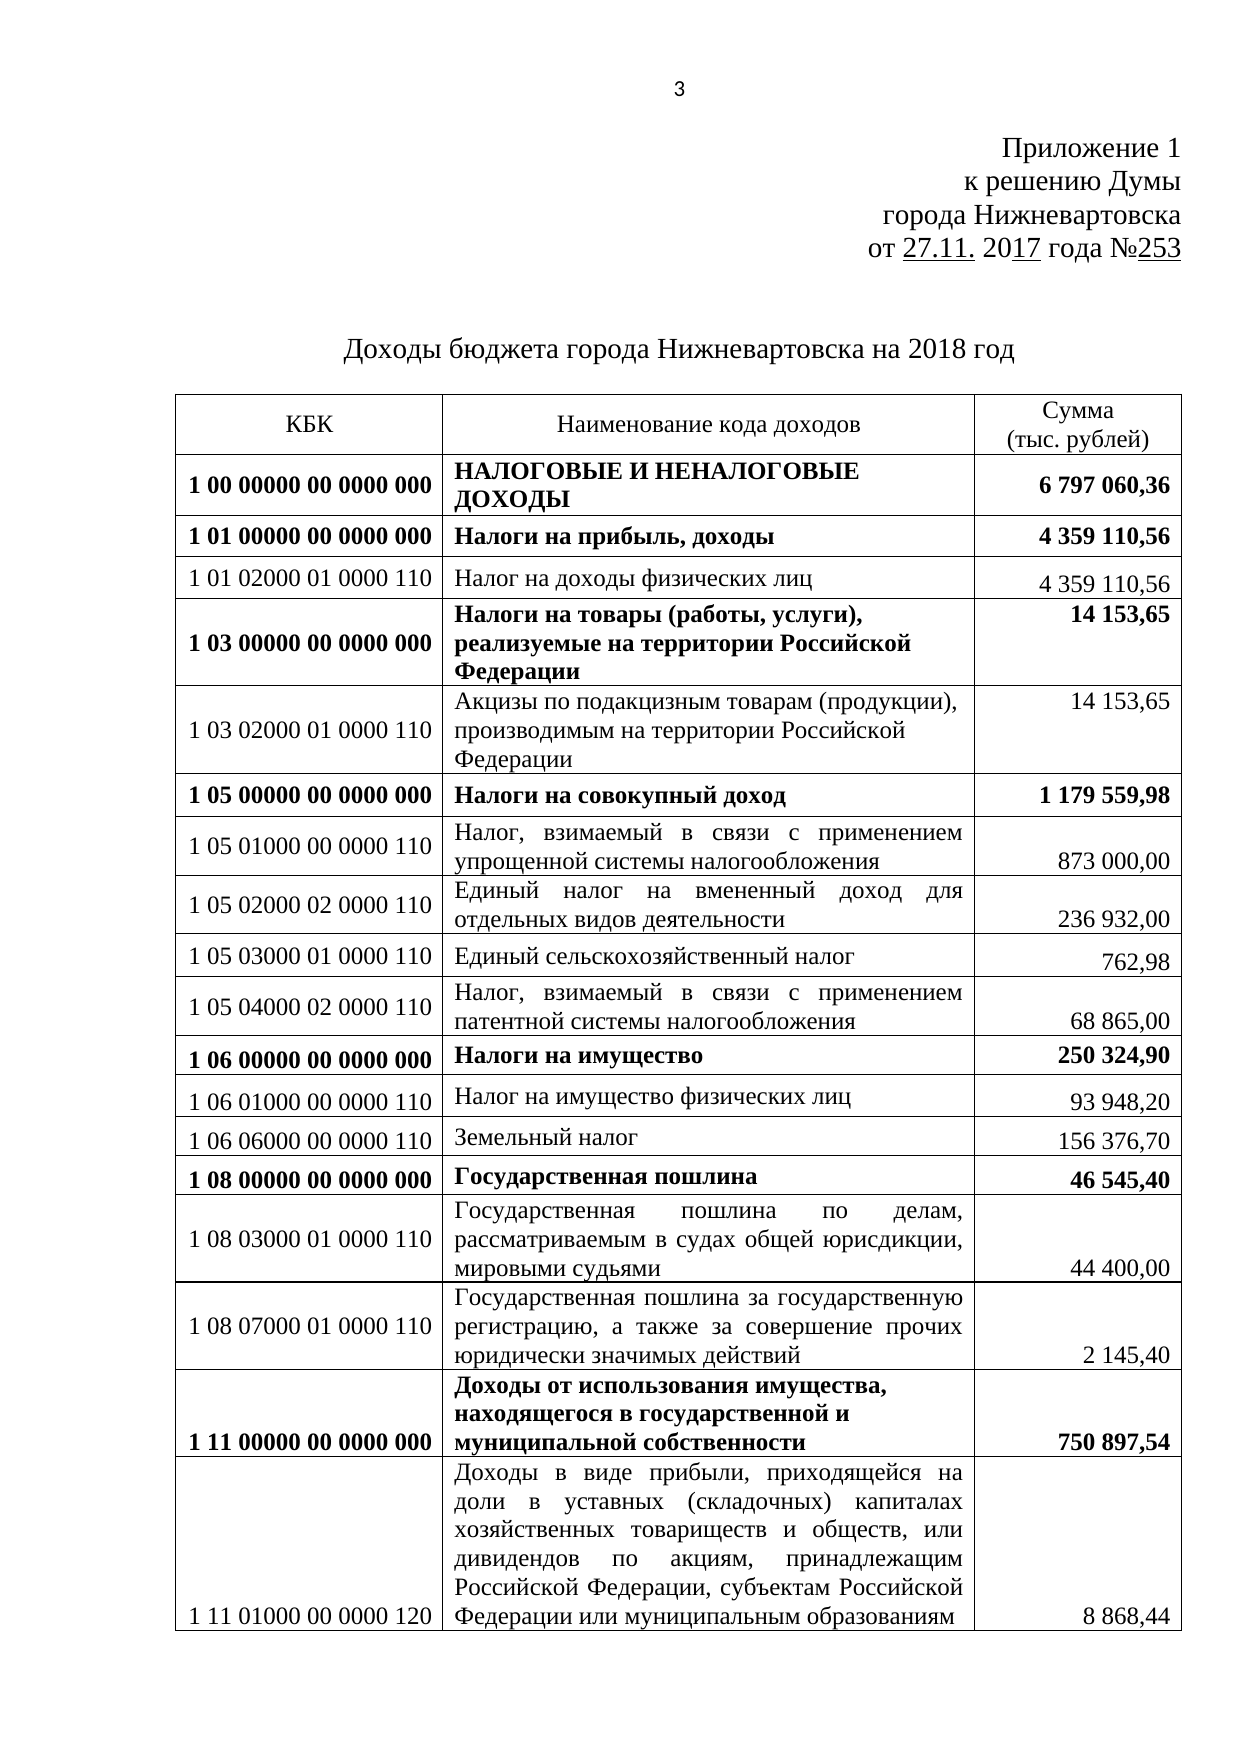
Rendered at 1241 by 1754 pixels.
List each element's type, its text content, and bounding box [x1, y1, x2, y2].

table_cell 1 06 01000 00 0000 110 [176, 1075, 442, 1116]
table_cell 1 06 06000 00 0000 110 [176, 1117, 442, 1155]
table_cell Доходы от использования имущества, находящегося в государственной и муниципальной собственности [443, 1370, 974, 1456]
table_cell 250 324,90 [975, 1036, 1181, 1074]
table_cell Налоги на товары (работы, услуги), реализуемые на территории Российской Федерации [443, 599, 974, 685]
table_cell 873 000,00 [975, 817, 1181, 874]
table_header Наименование кода доходов [443, 395, 974, 453]
text города Нижневартовска [177, 197, 1181, 231]
table_cell Налог, взимаемый в связи с применением упрощенной системы налогообложения [443, 817, 974, 874]
table_cell 6 797 060,36 [975, 455, 1181, 514]
table_cell 1 06 00000 00 0000 000 [176, 1036, 442, 1074]
text к решению Думы [177, 163, 1181, 197]
table_cell Государственная пошлина [443, 1156, 974, 1194]
text от 27.11. 2017 года №253 [177, 231, 1181, 264]
table_cell 1 05 04000 02 0000 110 [176, 977, 442, 1035]
table_cell 1 05 01000 00 0000 110 [176, 817, 442, 874]
table_header КБК [176, 395, 442, 453]
table_cell Налоги на имущество [443, 1036, 974, 1074]
table_cell 1 08 07000 01 0000 110 [176, 1283, 442, 1369]
table_cell 1 08 03000 01 0000 110 [176, 1195, 442, 1281]
table_cell 1 11 01000 00 0000 120 [176, 1457, 442, 1629]
table_cell 68 865,00 [975, 977, 1181, 1035]
table_cell 46 545,40 [975, 1156, 1181, 1194]
table_cell 14 153,65 [975, 599, 1181, 685]
table_cell Акцизы по подакцизным товарам (продукции), производимым на территории Российской Федерации [443, 686, 974, 772]
table_cell 93 948,20 [975, 1075, 1181, 1116]
text Приложение 1 [177, 130, 1181, 163]
table_cell 1 03 00000 00 0000 000 [176, 599, 442, 685]
table_cell Налог на имущество физических лиц [443, 1075, 974, 1116]
table_cell 1 05 03000 01 0000 110 [176, 934, 442, 976]
table_cell Налоги на совокупный доход [443, 774, 974, 816]
table_cell 44 400,00 [975, 1195, 1181, 1281]
table_cell 1 05 00000 00 0000 000 [176, 774, 442, 816]
table_cell Единый сельскохозяйственный налог [443, 934, 974, 976]
table_cell Государственная пошлина за государственную регистрацию, а также за совершение прочих юридически значимых действий [443, 1283, 974, 1369]
table_cell 1 01 00000 00 0000 000 [176, 516, 442, 556]
table_cell 236 932,00 [975, 876, 1181, 933]
table_cell 4 359 110,56 [975, 557, 1181, 598]
table_cell 750 897,54 [975, 1370, 1181, 1456]
table_cell 8 868,44 [975, 1457, 1181, 1629]
table_cell Налог на доходы физических лиц [443, 557, 974, 598]
table_cell Государственная пошлина по делам, рассматриваемым в судах общей юрисдикции, мировыми судьями [443, 1195, 974, 1281]
table_cell 762,98 [975, 934, 1181, 976]
table_cell Земельный налог [443, 1117, 974, 1155]
text Доходы бюджета города Нижневартовска на 2018 год [177, 331, 1181, 365]
table_cell Налоги на прибыль, доходы [443, 516, 974, 556]
table_cell 1 11 00000 00 0000 000 [176, 1370, 442, 1456]
table_header Сумма (тыс. рублей) [975, 395, 1181, 453]
table_cell НАЛОГОВЫЕ И НЕНАЛОГОВЫЕ ДОХОДЫ [443, 455, 974, 514]
table_cell 2 145,40 [975, 1283, 1181, 1369]
table_cell 4 359 110,56 [975, 516, 1181, 556]
table_cell Единый налог на вмененный доход для отдельных видов деятельности [443, 876, 974, 933]
table_cell 14 153,65 [975, 686, 1181, 772]
table_cell 156 376,70 [975, 1117, 1181, 1155]
table_cell 1 08 00000 00 0000 000 [176, 1156, 442, 1194]
table_cell Налог, взимаемый в связи с применением патентной системы налогообложения [443, 977, 974, 1035]
table_cell 1 05 02000 02 0000 110 [176, 876, 442, 933]
table_cell 1 179 559,98 [975, 774, 1181, 816]
table_cell 1 00 00000 00 0000 000 [176, 455, 442, 514]
table_cell Доходы в виде прибыли, приходящейся на доли в уставных (складочных) капиталах хозяйственных товариществ и обществ, или дивидендов по акциям, принадлежащим Российской Федерации, субъектам Российской Федерации или муниципальным образованиям [443, 1457, 974, 1629]
table_cell 1 01 02000 01 0000 110 [176, 557, 442, 598]
table_cell 1 03 02000 01 0000 110 [176, 686, 442, 772]
